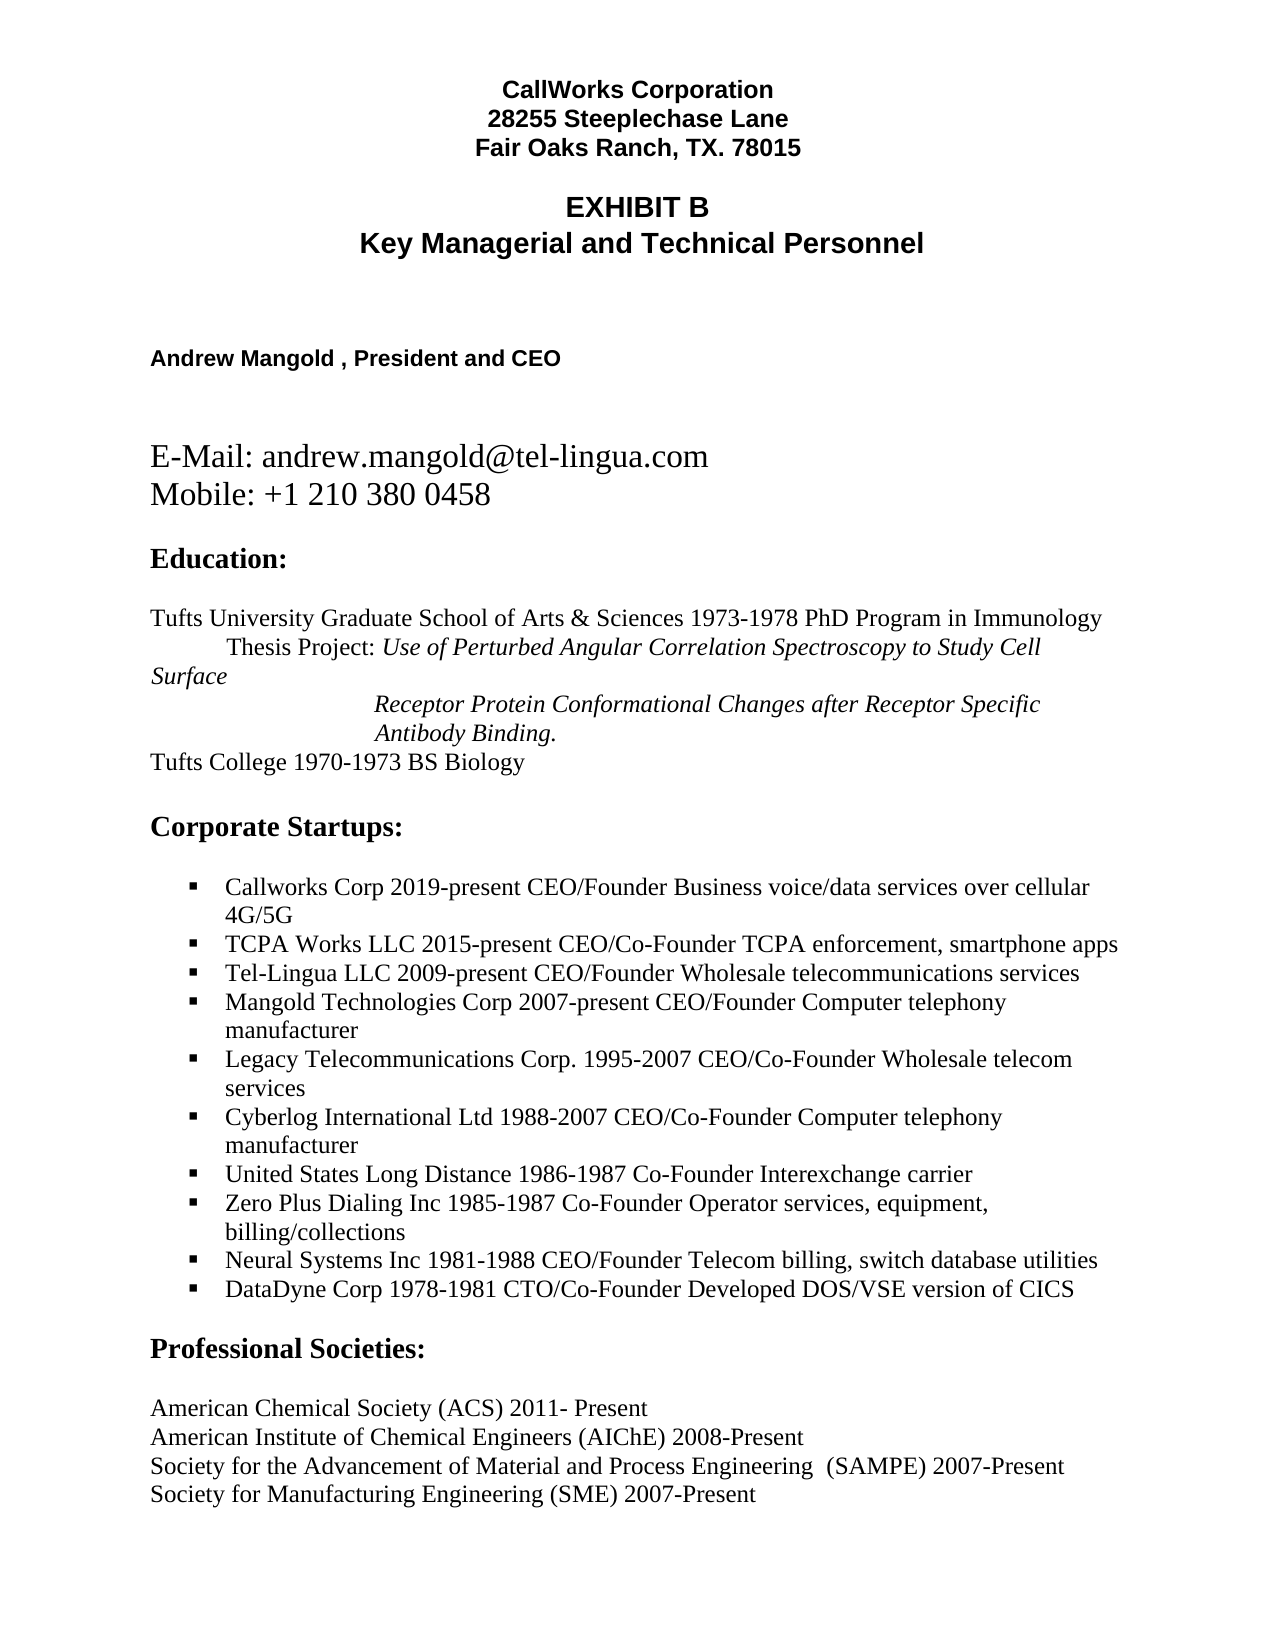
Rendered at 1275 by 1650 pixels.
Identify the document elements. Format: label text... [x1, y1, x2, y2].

text American Institute of Chemical Engineers (AIChE) 2008-Present [150, 1422, 1126, 1451]
text Mobile: +1 210 380 0458 [150, 475, 1126, 513]
text American Chemical Society (ACS) 2011- Present [150, 1393, 1126, 1422]
list United States Long Distance 1986-1987 Co-Founder Interexchange carrier [187, 1159, 1126, 1188]
text Thesis Project: Use of Perturbed Angular Correlation Spectroscopy to Study Cell Surface [151, 632, 1126, 689]
list Neural Systems Inc 1981-1988 CEO/Founder Telecom billing, switch database utilities [187, 1245, 1126, 1274]
text Corporate Startups: [150, 809, 1126, 843]
subtitle Andrew Mangold , President and CEO [150, 344, 1126, 371]
text Key Managerial and Technical Personnel [300, 226, 984, 260]
text Receptor Protein Conformational Changes after Receptor Specific Antibody Binding. [374, 689, 1126, 747]
list DataDyne Corp 1978-1981 CTO/Co-Founder Developed DOS/VSE version of CICS [187, 1274, 1126, 1303]
text Tufts University Graduate School of Arts & Sciences 1973-1978 PhD Program in Immunology [150, 603, 1126, 632]
list Cyberlog International Ltd 1988-2007 CEO/Co-Founder Computer telephony manufacturer [187, 1102, 1126, 1159]
list Legacy Telecommunications Corp. 1995-2007 CEO/Co-Founder Wholesale telecom services [187, 1044, 1126, 1102]
list Callworks Corp 2019-present CEO/Founder Business voice/data services over cellular 4G/5G [187, 872, 1126, 929]
text Tufts College 1970-1973 BS Biology [150, 747, 1126, 776]
list Mangold Technologies Corp 2007-present CEO/Founder Computer telephony manufacturer [187, 987, 1126, 1044]
text E-Mail: andrew.mangold@tel-lingua.com [150, 436, 1126, 475]
list Zero Plus Dialing Inc 1985-1987 Co-Founder Operator services, equipment, billing/collections [187, 1188, 1126, 1245]
text Education: [150, 541, 1126, 574]
text EXHIBIT B [150, 190, 1125, 223]
text Society for the Advancement of Material and Process Engineering (SAMPE) 2007-Present [150, 1451, 1126, 1479]
text Society for Manufacturing Engineering (SME) 2007-Present [150, 1479, 1126, 1508]
list TCPA Works LLC 2015-present CEO/Co-Founder TCPA enforcement, smartphone apps [187, 929, 1126, 958]
list Tel-Lingua LLC 2009-present CEO/Founder Wholesale telecommunications services [187, 958, 1126, 987]
text Professional Societies: [150, 1331, 1126, 1364]
